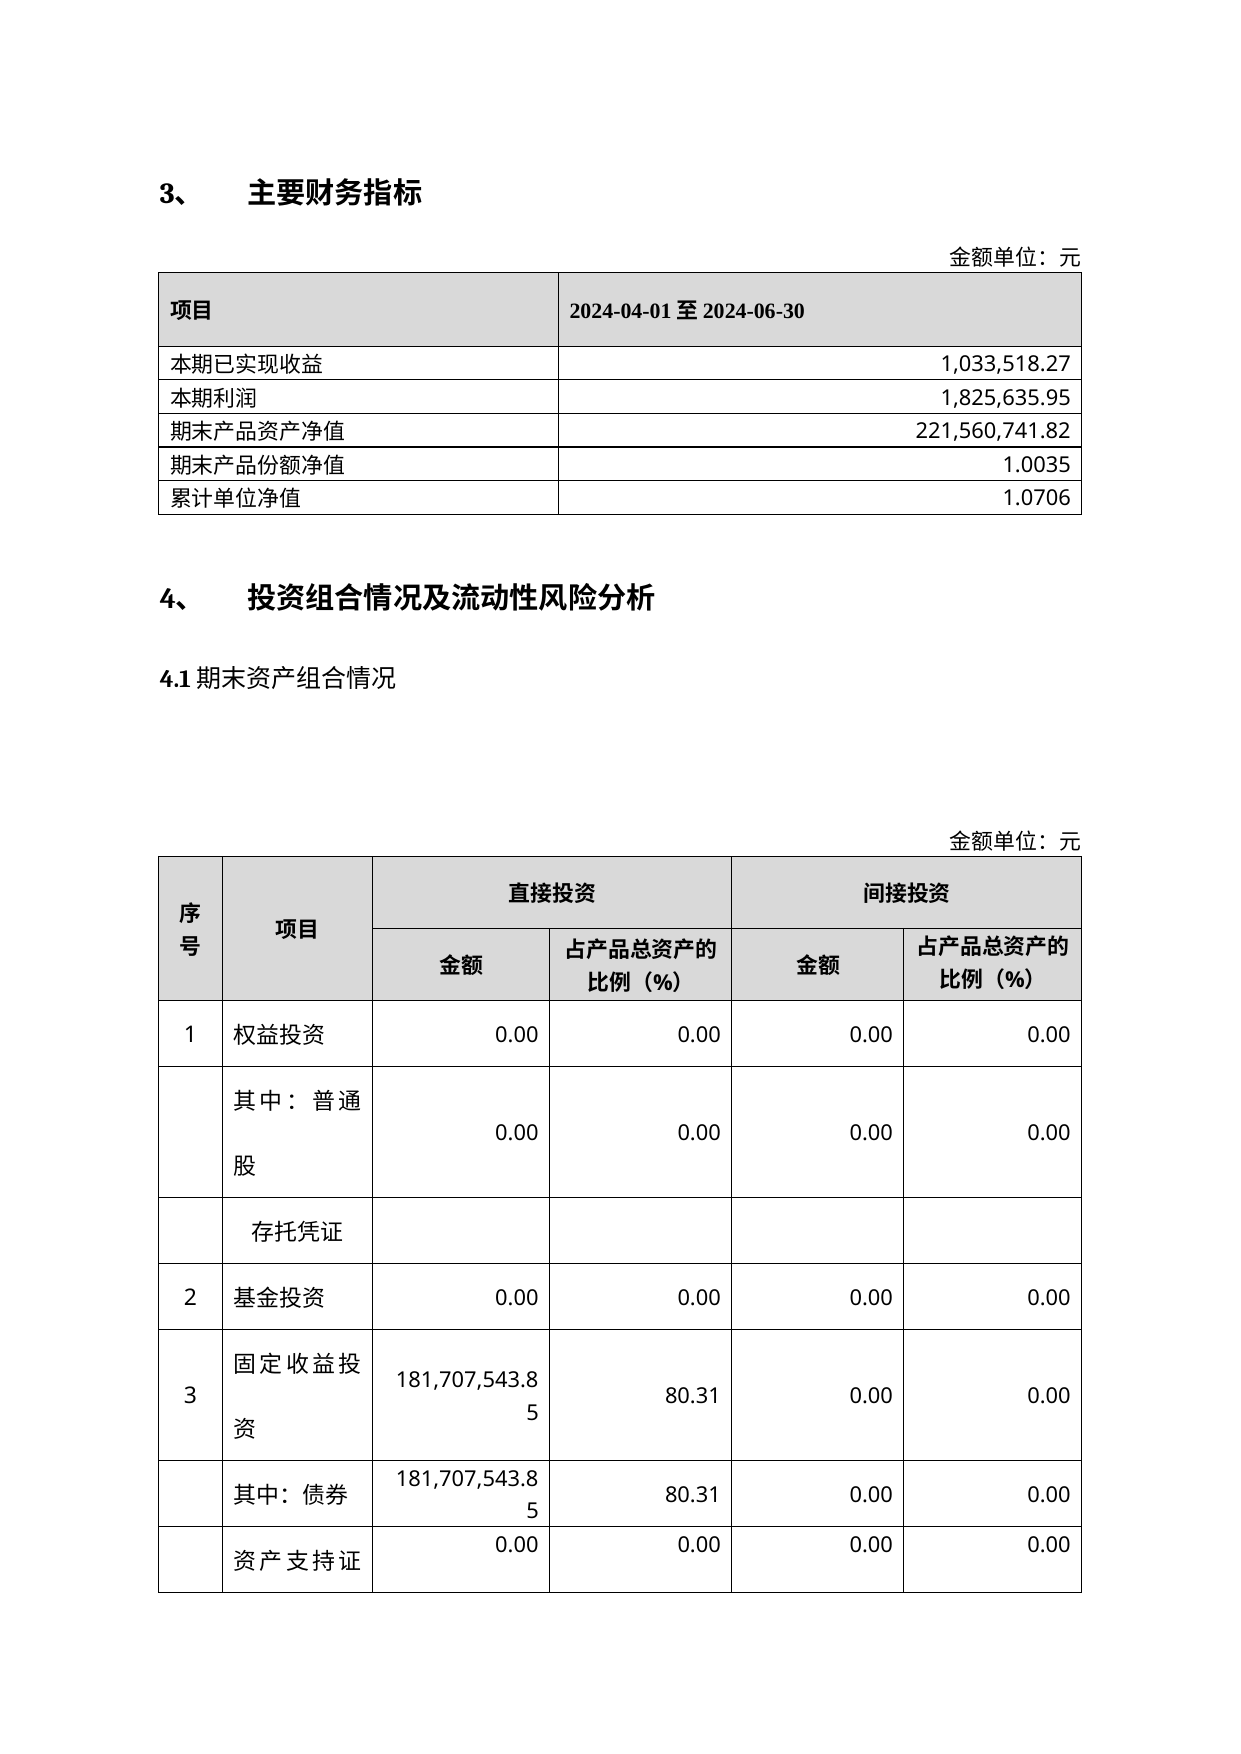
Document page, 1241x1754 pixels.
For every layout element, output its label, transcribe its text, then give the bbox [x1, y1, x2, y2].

table_cell 期末产品资产净值 [159, 414, 558, 446]
table_cell 占产品总资产的比例（%） [904, 929, 1081, 1000]
table_cell 0.00 [732, 1001, 903, 1066]
table_cell 0.00 [373, 1527, 549, 1592]
table_cell 0.00 [732, 1461, 903, 1526]
table_cell 0.00 [550, 1001, 731, 1066]
table_cell 期末产品份额净值 [159, 448, 558, 480]
table_cell 0.00 [904, 1330, 1081, 1460]
table_cell [159, 1198, 222, 1263]
table_cell 0.00 [904, 1527, 1081, 1592]
table_cell 0.00 [373, 1001, 549, 1066]
table_cell 0.00 [732, 1264, 903, 1329]
text 金额单位：元 [159, 239, 1081, 272]
table_cell 0.00 [550, 1527, 731, 1592]
table_cell 本期已实现收益 [159, 347, 558, 379]
table_cell 0.00 [904, 1001, 1081, 1066]
table_cell 0.00 [373, 1264, 549, 1329]
text 金额单位：元 [159, 823, 1081, 856]
table_cell 0.00 [550, 1067, 731, 1197]
table_cell [159, 1067, 222, 1197]
table_cell 80.31 [550, 1461, 731, 1526]
table_cell 0.00 [904, 1067, 1081, 1197]
table_cell 占产品总资产的比例（%） [550, 929, 731, 1000]
table_cell 金额 [732, 929, 903, 1000]
table_cell 其中：普通股 [223, 1067, 372, 1197]
table_cell [373, 1198, 549, 1263]
table_cell 固定收益投资 [223, 1330, 372, 1460]
table_cell 1.0706 [559, 481, 1081, 513]
table_cell 3 [159, 1330, 222, 1460]
table_header 2024-04-01至 2024-06-30 [559, 273, 1081, 346]
table_header 序号 [159, 857, 222, 1000]
table_cell 其中：债券 [223, 1461, 372, 1526]
table_cell 1,825,635.95 [559, 380, 1081, 413]
table_cell 1 [159, 1001, 222, 1066]
table_cell 181,707,543.85 [373, 1461, 549, 1526]
table_cell 本期利润 [159, 380, 558, 413]
table_cell 基金投资 [223, 1264, 372, 1329]
table_cell 2 [159, 1264, 222, 1329]
title 主要财务指标 [159, 158, 1081, 223]
table_cell 0.00 [550, 1264, 731, 1329]
table_cell 80.31 [550, 1330, 731, 1460]
table_cell 权益投资 [223, 1001, 372, 1066]
title 期末资产组合情况 [159, 644, 1081, 709]
table_header 项目 [159, 273, 558, 346]
table_header 项目 [223, 857, 372, 1000]
table_header 直接投资 [373, 857, 731, 928]
table_cell 0.00 [732, 1330, 903, 1460]
table_cell 0.00 [904, 1264, 1081, 1329]
table_cell [159, 1461, 222, 1526]
table_header 间接投资 [732, 857, 1081, 928]
table_cell 金额 [373, 929, 549, 1000]
table_cell 181,707,543.85 [373, 1330, 549, 1460]
table_cell 累计单位净值 [159, 481, 558, 513]
table_cell 0.00 [732, 1527, 903, 1592]
table_cell 1.0035 [559, 448, 1081, 480]
table_cell 资产支持证券 [223, 1527, 372, 1592]
table_cell [550, 1198, 731, 1263]
table_cell [732, 1198, 903, 1263]
title 投资组合情况及流动性风险分析 [159, 563, 1081, 628]
table_cell [159, 1527, 222, 1592]
table_cell 0.00 [904, 1461, 1081, 1526]
table_cell [904, 1198, 1081, 1263]
table_cell 存托凭证 [223, 1198, 372, 1263]
table_cell 1,033,518.27 [559, 347, 1081, 379]
table_cell 0.00 [732, 1067, 903, 1197]
table_cell 221,560,741.82 [559, 414, 1081, 446]
table_cell 0.00 [373, 1067, 549, 1197]
